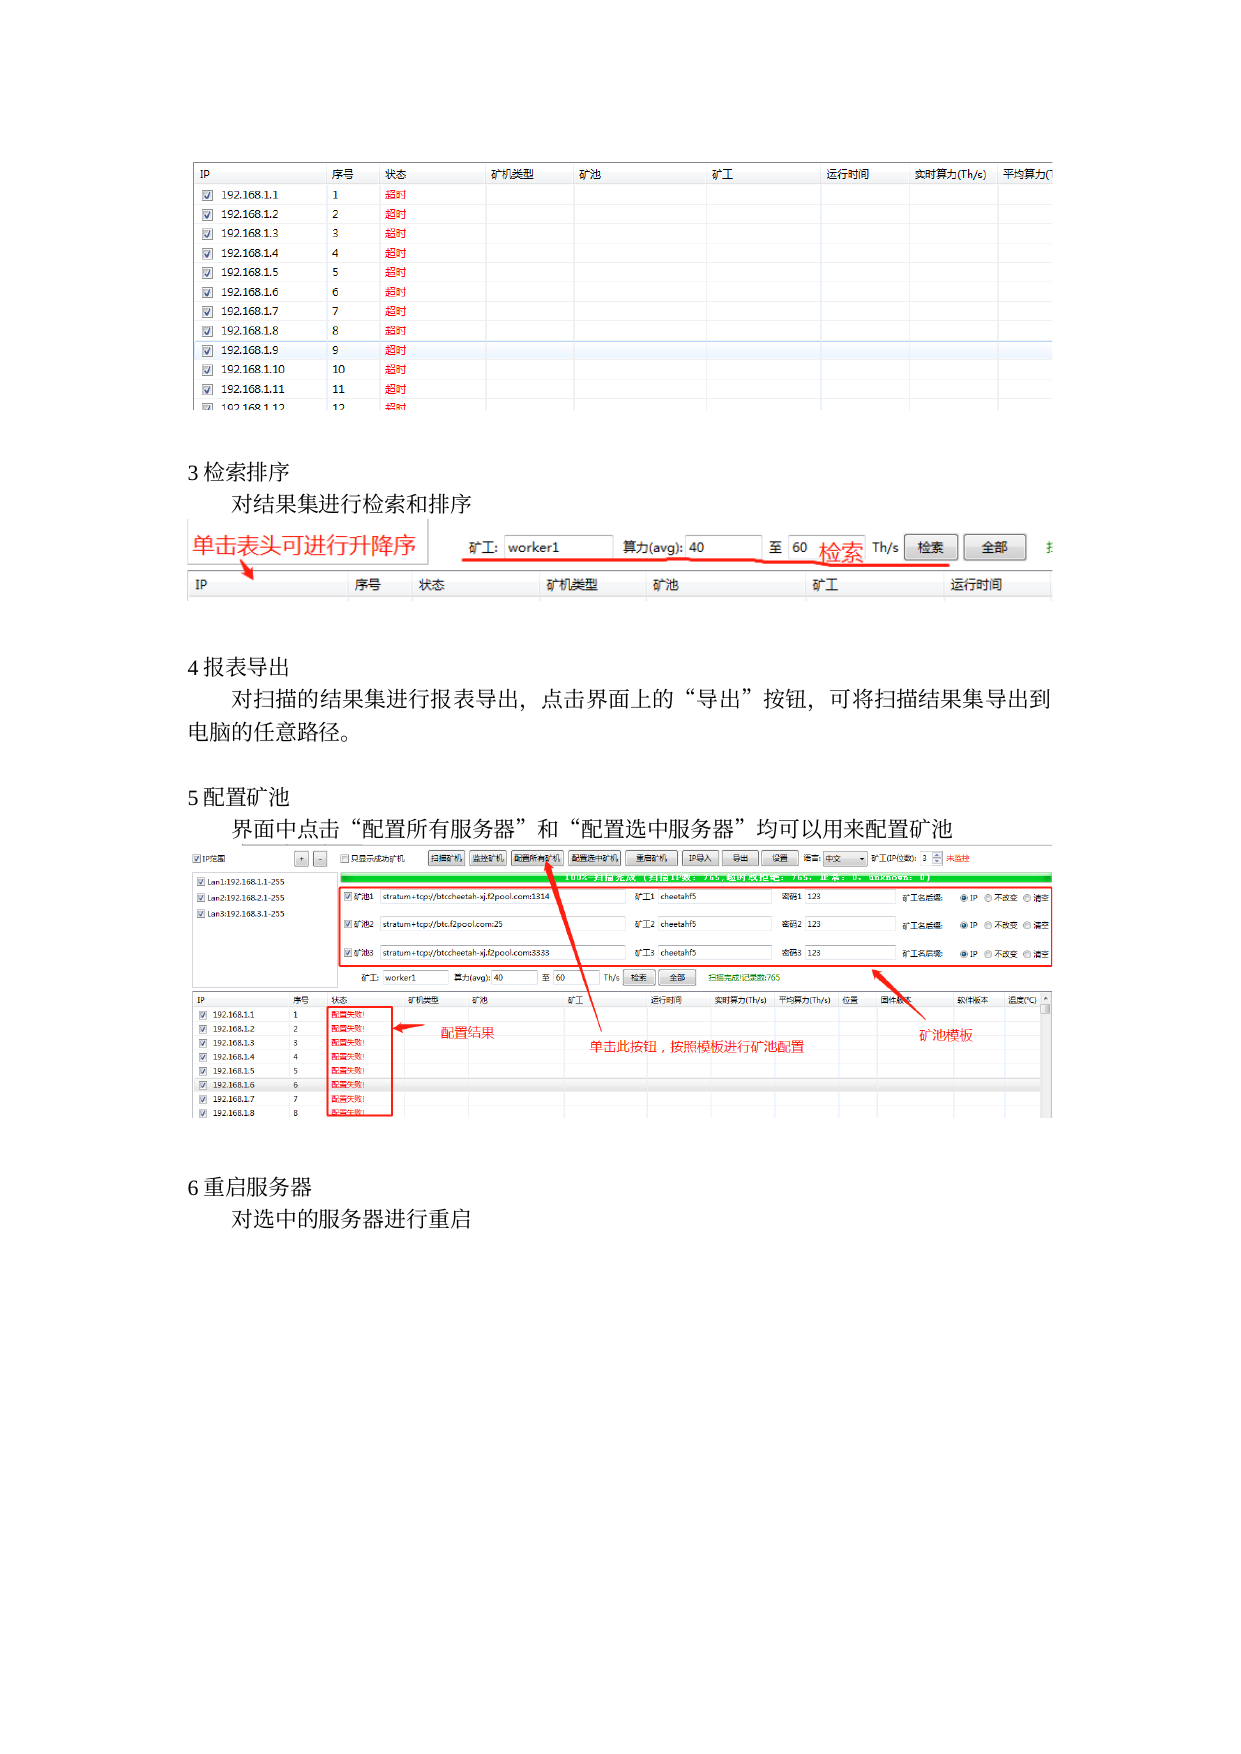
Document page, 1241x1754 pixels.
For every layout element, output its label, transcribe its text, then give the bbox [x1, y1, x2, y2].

picture [187, 162, 1053, 410]
text 3检索排序 [187, 454, 1053, 487]
picture [187, 519, 1053, 601]
text 界面中点击“配置所有服务器”和“配置选中服务器”均可以用来配置矿池 [187, 812, 1053, 844]
text 对结果集进行检索和排序 [187, 487, 1053, 519]
picture [187, 844, 1053, 1118]
text 6重启服务器 [187, 1169, 1053, 1202]
text 5配置矿池 [187, 779, 1053, 812]
text 4报表导出 [187, 649, 1053, 682]
text 对选中的服务器进行重启 [187, 1202, 1053, 1234]
text 对扫描的结果集进行报表导出，点击界面上的“导出”按钮，可将扫描结果集导出到电脑的任意路径。 [187, 682, 1053, 747]
